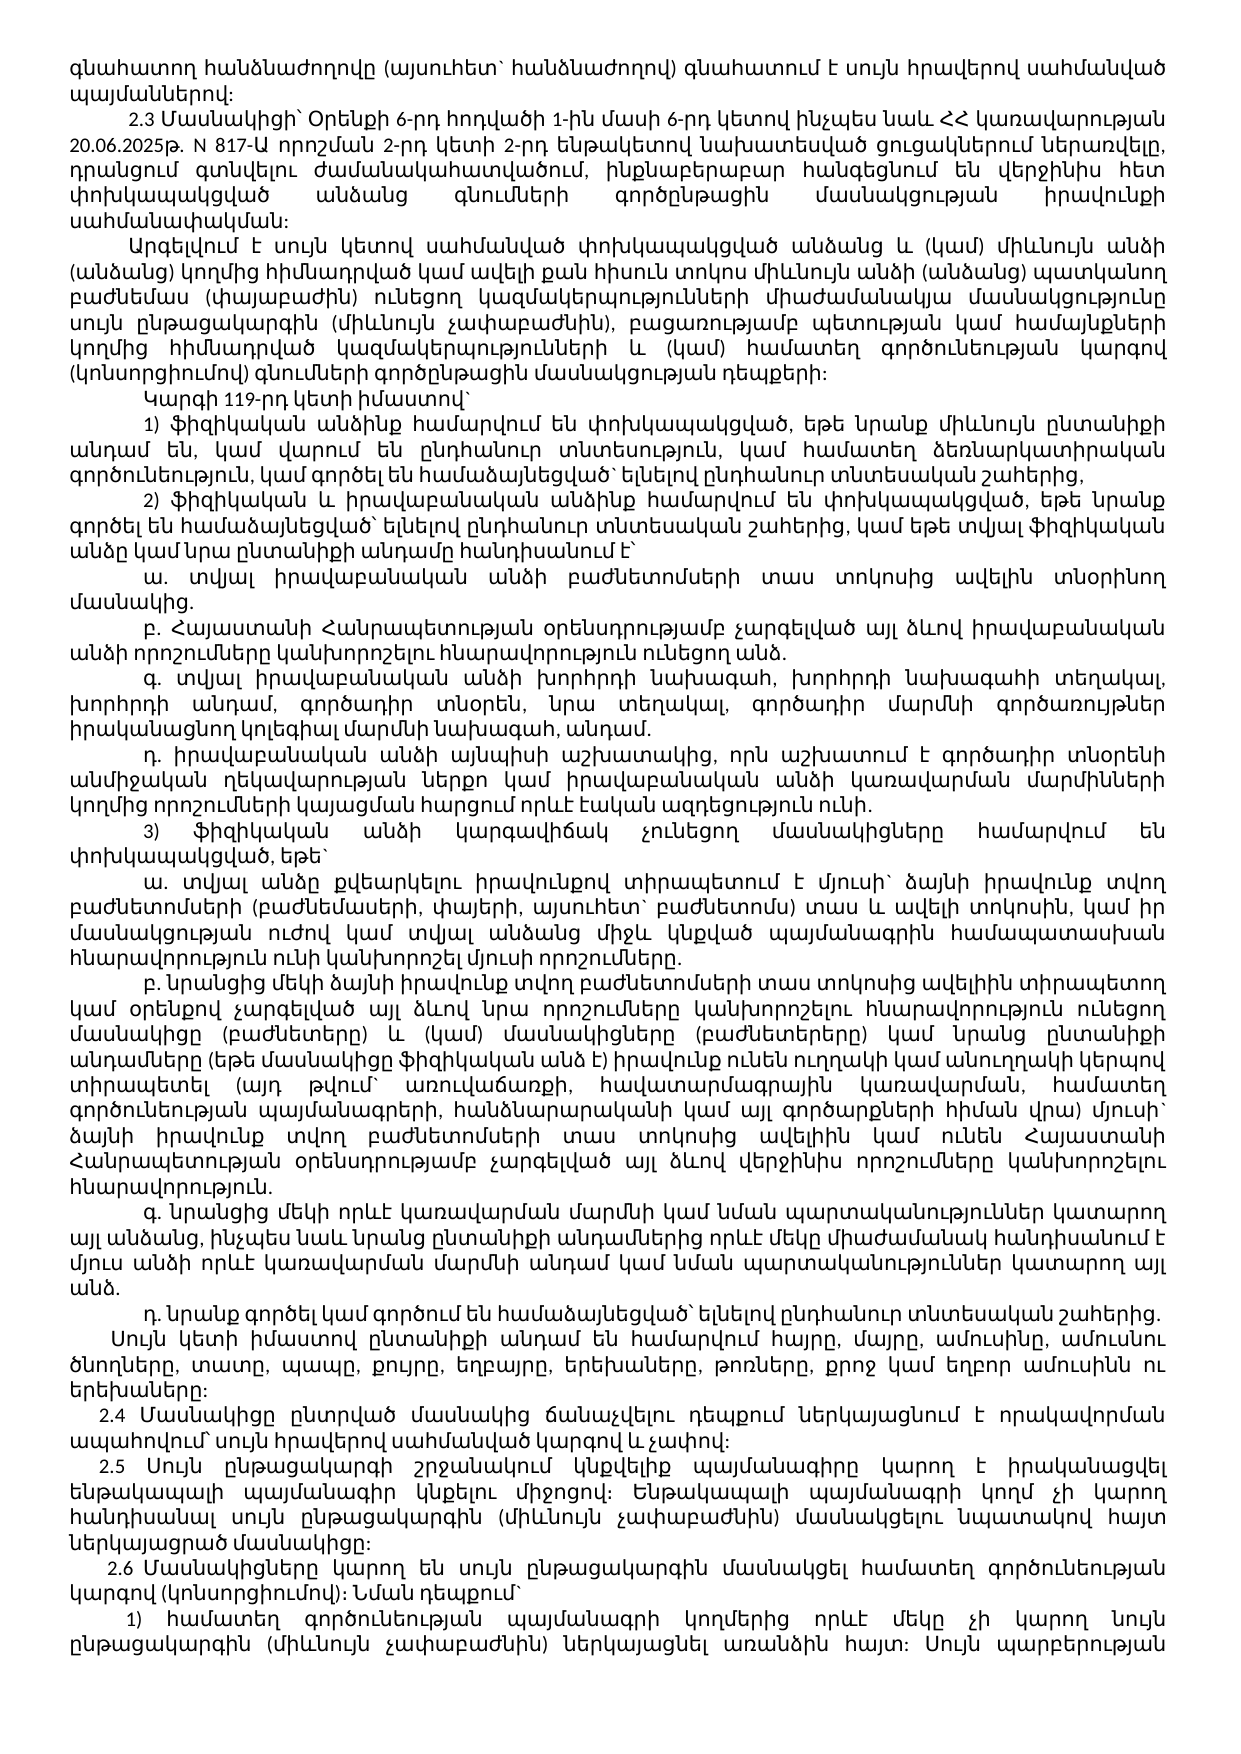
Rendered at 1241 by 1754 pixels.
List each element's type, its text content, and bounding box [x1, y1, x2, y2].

text 2.5 Սույն ընթացակարգի շրջանակում կնքվելիք պայմանագիրը կարող է իրականացվել ենթակապալի պայմանագիր կնքելու միջոցով։ Ենթակապալի պայմանագրի կողմ չի կարող հանդիսանալ սույն ընթացակարգին (միևնույն չափաբաժնին) մասնակցելու նպատակով հայտ ներկայացրած մասնակիցը: [69, 1453, 1167, 1555]
text բ. Հայաստանի Հանրապետության օրենսդրությամբ չարգելված այլ ձևով իրավաբանական անձի որոշումները կանխորոշելու հնարավորություն ունեցող անձ. [69, 615, 1167, 666]
text 2.6 Մասնակիցները կարող են սույն ընթացակարգին մասնակցել համատեղ գործունեության կարգով (կոնսորցիումով)։ Նման դեպքում` [69, 1555, 1167, 1606]
text դ. նրանք գործել կամ գործում են համաձայնեցված՝ ելնելով ընդհանուր տնտեսական շահերից. [69, 1301, 1167, 1326]
text 2.4 Մասնակիցը ընտրված մասնակից ճանաչվելու դեպքում ներկայացնում է որակավորման ապահովում՝ սույն հրավերով սահմանված կարգով և չափով: [69, 1403, 1167, 1453]
text գ. տվյալ իրավաբանական անձի խորհրդի նախագահ, խորհրդի նախագահի տեղակալ, խորհրդի անդամ, գործադիր տնօրեն, նրա տեղակալ, գործադիր մարմնի գործառույթներ իրականացնող կոլեգիալ մարմնի նախագահ, անդամ. [69, 666, 1167, 742]
text Արգելվում է սույն կետով սահմանված փոխկապակցված անձանց և (կամ) միևնույն անձի (անձանց) կողմից հիմնադրված կամ ավելի քան հիսուն տոկոս միևնույն անձի (անձանց) պատկանող բաժնեմաս (փայաբաժին) ունեցող կազմակերպությունների միաժամանակյա մասնակցությունը սույն ընթացակարգին (միևնույն չափաբաժնին), բացառությամբ պետության կամ համայնքների կողմից հիմնադրված կազմակերպությունների և (կամ) համատեղ գործունեության կարգով (կոնսորցիումով) գնումների գործընթացին մասնակցության դեպքերի: [69, 233, 1167, 386]
text 1) ֆիզիկական անձինք համարվում են փոխկապակցված, եթե նրանք միևնույն ընտանիքի անդամ են, կամ վարում են ընդհանուր տնտեսություն, կամ համատեղ ձեռնարկատիրական գործունեություն, կամ գործել են համաձայնեցված` ելնելով ընդհանուր տնտեսական շահերից, [69, 411, 1167, 488]
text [69, 56, 1167, 106]
text դ. իրավաբանական անձի այնպիսի աշխատակից, որն աշխատում է գործադիր տնօրենի անմիջական ղեկավարության ներքո կամ իրավաբանական անձի կառավարման մարմինների կողմից որոշումների կայացման հարցում որևէ էական ազդեցություն ունի. [69, 742, 1167, 818]
text գ. նրանցից մեկի որևէ կառավարման մարմնի կամ նման պարտականություններ կատարող այլ անձանց, ինչպես նաև նրանց ընտանիքի անդամներից որևէ մեկը միաժամանակ հանդիսանում է մյուս անձի որևէ կառավարման մարմնի անդամ կամ նման պարտականություններ կատարող այլ անձ. [69, 1199, 1167, 1301]
text ա. տվյալ անձը քվեարկելու իրավունքով տիրապետում է մյուսի` ձայնի իրավունք տվող բաժնետոմսերի (բաժնեմասերի, փայերի, այսուհետ` բաժնետոմս) տաս և ավելի տոկոսին, կամ իր մասնակցության ուժով կամ տվյալ անձանց միջև կնքված պայմանագրին համապատասխան հնարավորություն ունի կանխորոշել մյուսի որոշումները. [69, 869, 1167, 971]
text Կարգի 119-րդ կետի իմաստով` [69, 386, 1167, 411]
text Սույն կետի իմաստով ընտանիքի անդամ են համարվում հայրը, մայրը, ամուսինը, ամուսնու ծնողները, տատը, պապը, քույրը, եղբայրը, երեխաները, թոռները, քրոջ կամ եղբոր ամուսինն ու երեխաները: [69, 1326, 1167, 1403]
text 3) ֆիզիկական անձի կարգավիճակ չունեցող մասնակիցները համարվում են փոխկապակցված, եթե` [69, 818, 1167, 869]
text ա. տվյալ իրավաբանական անձի բաժնետոմսերի տաս տոկոսից ավելին տնօրինող մասնակից. [69, 564, 1167, 615]
text 2.3 Մասնակիցի՝ Օրենքի 6-րդ հոդվածի 1-ին մասի 6-րդ կետով ինչպես նաև ՀՀ կառավարության 20.06.2025թ. N 817-Ա որոշման 2-րդ կետի 2-րդ ենթակետով նախատեսված ցուցակներում ներառվելը, դրանցում գտնվելու ժամանակահատվածում, ինքնաբերաբար հանգեցնում են վերջինիս հետ փոխկապակցված անձանց գնումների գործընթացին մասնակցության իրավունքի սահմանափակման: [69, 106, 1167, 233]
text 2) ֆիզիկական և իրավաբանական անձինք համարվում են փոխկապակցված, եթե նրանք գործել են համաձայնեցված՝ ելնելով ընդհանուր տնտեսական շահերից, կամ եթե տվյալ ֆիզիկական անձը կամ նրա ընտանիքի անդամը հանդիսանում է՝ [69, 488, 1167, 564]
text բ. նրանցից մեկի ձայնի իրավունք տվող բաժնետոմսերի տաս տոկոսից ավելիին տիրապետող կամ օրենքով չարգելված այլ ձևով նրա որոշումները կանխորոշելու հնարավորություն ունեցող մասնակիցը (բաժնետերը) և (կամ) մասնակիցները (բաժնետերերը) կամ նրանց ընտանիքի անդամները (եթե մասնակիցը ֆիզիկական անձ է) իրավունք ունեն ուղղակի կամ անուղղակի կերպով տիրապետել (այդ թվում` առուվաճառքի, հավատարմագրային կառավարման, համատեղ գործունեության պայմանագրերի, հանձնարարականի կամ այլ գործարքների հիման վրա) մյուսի` ձայնի իրավունք տվող բաժնետոմսերի տաս տոկոսից ավելիին կամ ունեն Հայաստանի Հանրապետության օրենսդրությամբ չարգելված այլ ձևով վերջինիս որոշումները կանխորոշելու հնարավորություն. [69, 971, 1167, 1199]
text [69, 1606, 1167, 1657]
